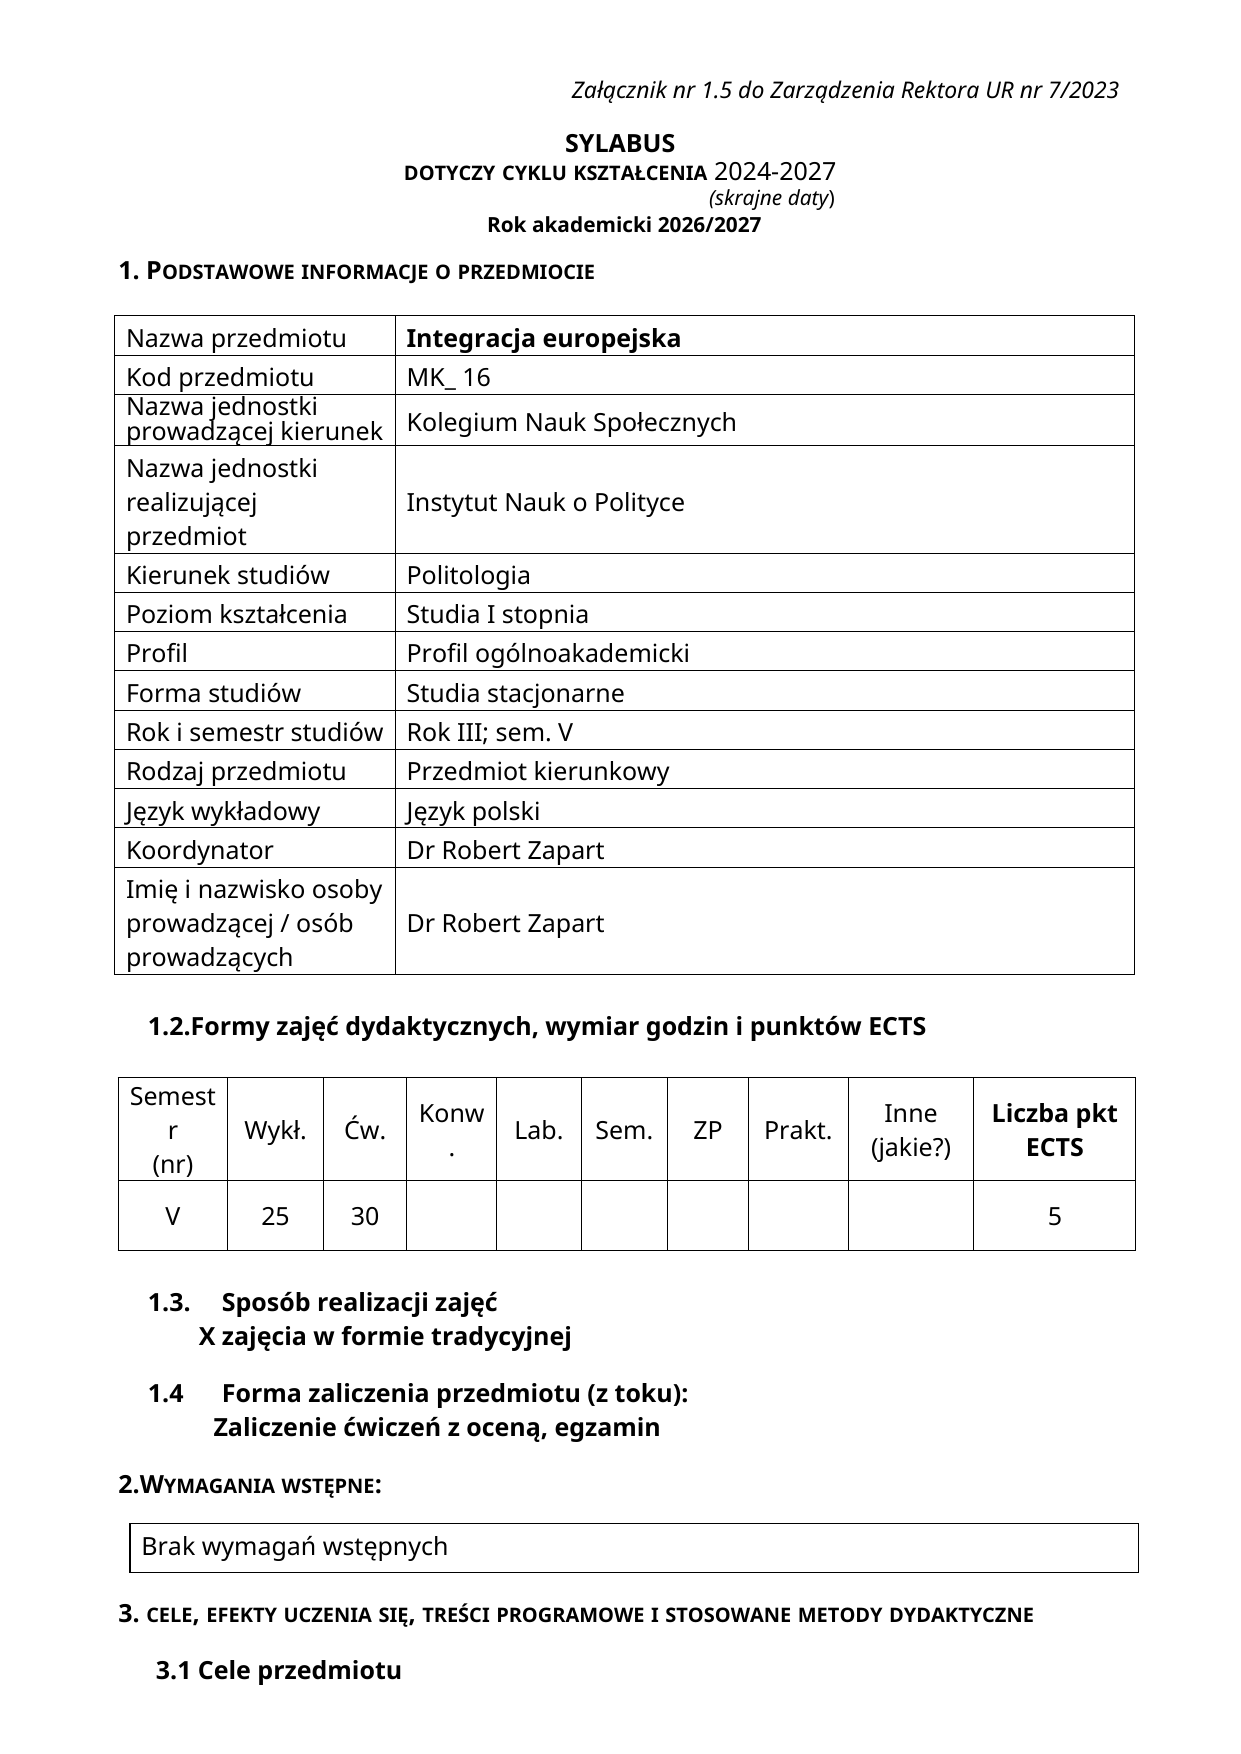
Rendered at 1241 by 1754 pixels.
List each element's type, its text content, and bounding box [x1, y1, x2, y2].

table_cell Kierunek studiów [115, 554, 395, 592]
table_header Brak wymagań wstępnych [131, 1524, 1138, 1572]
text 1.4 Forma zaliczenia przedmiotu (z toku): [148, 1376, 1122, 1409]
table_cell Profil [115, 632, 395, 670]
table_cell [668, 1181, 748, 1249]
table_header Semestr (nr) [119, 1078, 227, 1180]
table_cell Nazwa jednostki realizującej przedmiot [115, 446, 395, 552]
table_cell 5 [974, 1181, 1135, 1249]
table_cell [497, 1181, 581, 1249]
table_cell 25 [228, 1181, 323, 1249]
table_header ZP [668, 1078, 748, 1180]
table_cell Instytut Nauk o Polityce [396, 446, 1134, 552]
table_cell Dr Robert Zapart [396, 868, 1134, 974]
table_cell Koordynator [115, 828, 395, 867]
table_cell Kolegium Nauk Społecznych [396, 395, 1134, 445]
table_cell Studia stacjonarne [396, 671, 1134, 709]
text 3.1 Cele przedmiotu [156, 1653, 1122, 1687]
table_cell Rok III; sem. V [396, 711, 1134, 749]
table_cell Imię i nazwisko osoby prowadzącej / osób prowadzących [115, 868, 395, 974]
text (skrajne daty) [635, 185, 1122, 210]
table_cell [407, 1181, 496, 1249]
table_cell Rok i semestr studiów [115, 711, 395, 749]
table_header Integracja europejska [396, 316, 1134, 355]
table_header Prakt. [749, 1078, 848, 1180]
table_cell Politologia [396, 554, 1134, 592]
text X zajęcia w formie tradycyjnej [192, 1319, 1122, 1353]
text 1.3. Sposób realizacji zajęć [148, 1285, 1122, 1319]
table_cell Przedmiot kierunkowy [396, 750, 1134, 788]
text dotyczy cyklu kształcenia 2024-2027 [118, 160, 1122, 185]
text Załącznik nr 1.5 do Zarządzenia Rektora UR nr 7/2023 [118, 74, 1122, 105]
table_header Wykł. [228, 1078, 323, 1180]
table_cell [849, 1181, 973, 1249]
table_cell [582, 1181, 667, 1249]
table_cell MK_ 16 [396, 356, 1134, 394]
text 1. Podstawowe informacje o przedmiocie [118, 253, 1122, 287]
text 2.Wymagania wstępne: [118, 1466, 1122, 1500]
table_cell V [119, 1181, 227, 1249]
table_cell Studia I stopnia [396, 593, 1134, 631]
text SYLABUS [118, 126, 1122, 160]
table_header Sem. [582, 1078, 667, 1180]
table_cell Forma studiów [115, 671, 395, 709]
table_cell Nazwa jednostki prowadzącej kierunek [115, 395, 395, 445]
text Rok akademicki 2026/2027 [413, 210, 1122, 238]
table_cell 30 [324, 1181, 406, 1249]
table_header Liczba pkt ECTS [974, 1078, 1135, 1180]
text 3. cele, efekty uczenia się, treści programowe i stosowane metody dydaktyczne [118, 1596, 1122, 1630]
table_header Nazwa przedmiotu [115, 316, 395, 355]
table_cell Język wykładowy [115, 789, 395, 827]
table_cell Poziom kształcenia [115, 593, 395, 631]
table_header Inne (jakie?) [849, 1078, 973, 1180]
table_cell Kod przedmiotu [115, 356, 395, 394]
text Zaliczenie ćwiczeń z oceną, egzamin [207, 1409, 1122, 1444]
table_cell Język polski [396, 789, 1134, 827]
table_header Lab. [497, 1078, 581, 1180]
table_cell Dr Robert Zapart [396, 828, 1134, 867]
table_cell Profil ogólnoakademicki [396, 632, 1134, 670]
table_cell Rodzaj przedmiotu [115, 750, 395, 788]
table_header Konw. [407, 1078, 496, 1180]
table_cell [749, 1181, 848, 1249]
text 1.2.Formy zajęć dydaktycznych, wymiar godzin i punktów ECTS [148, 1009, 1122, 1043]
table_header Ćw. [324, 1078, 406, 1180]
